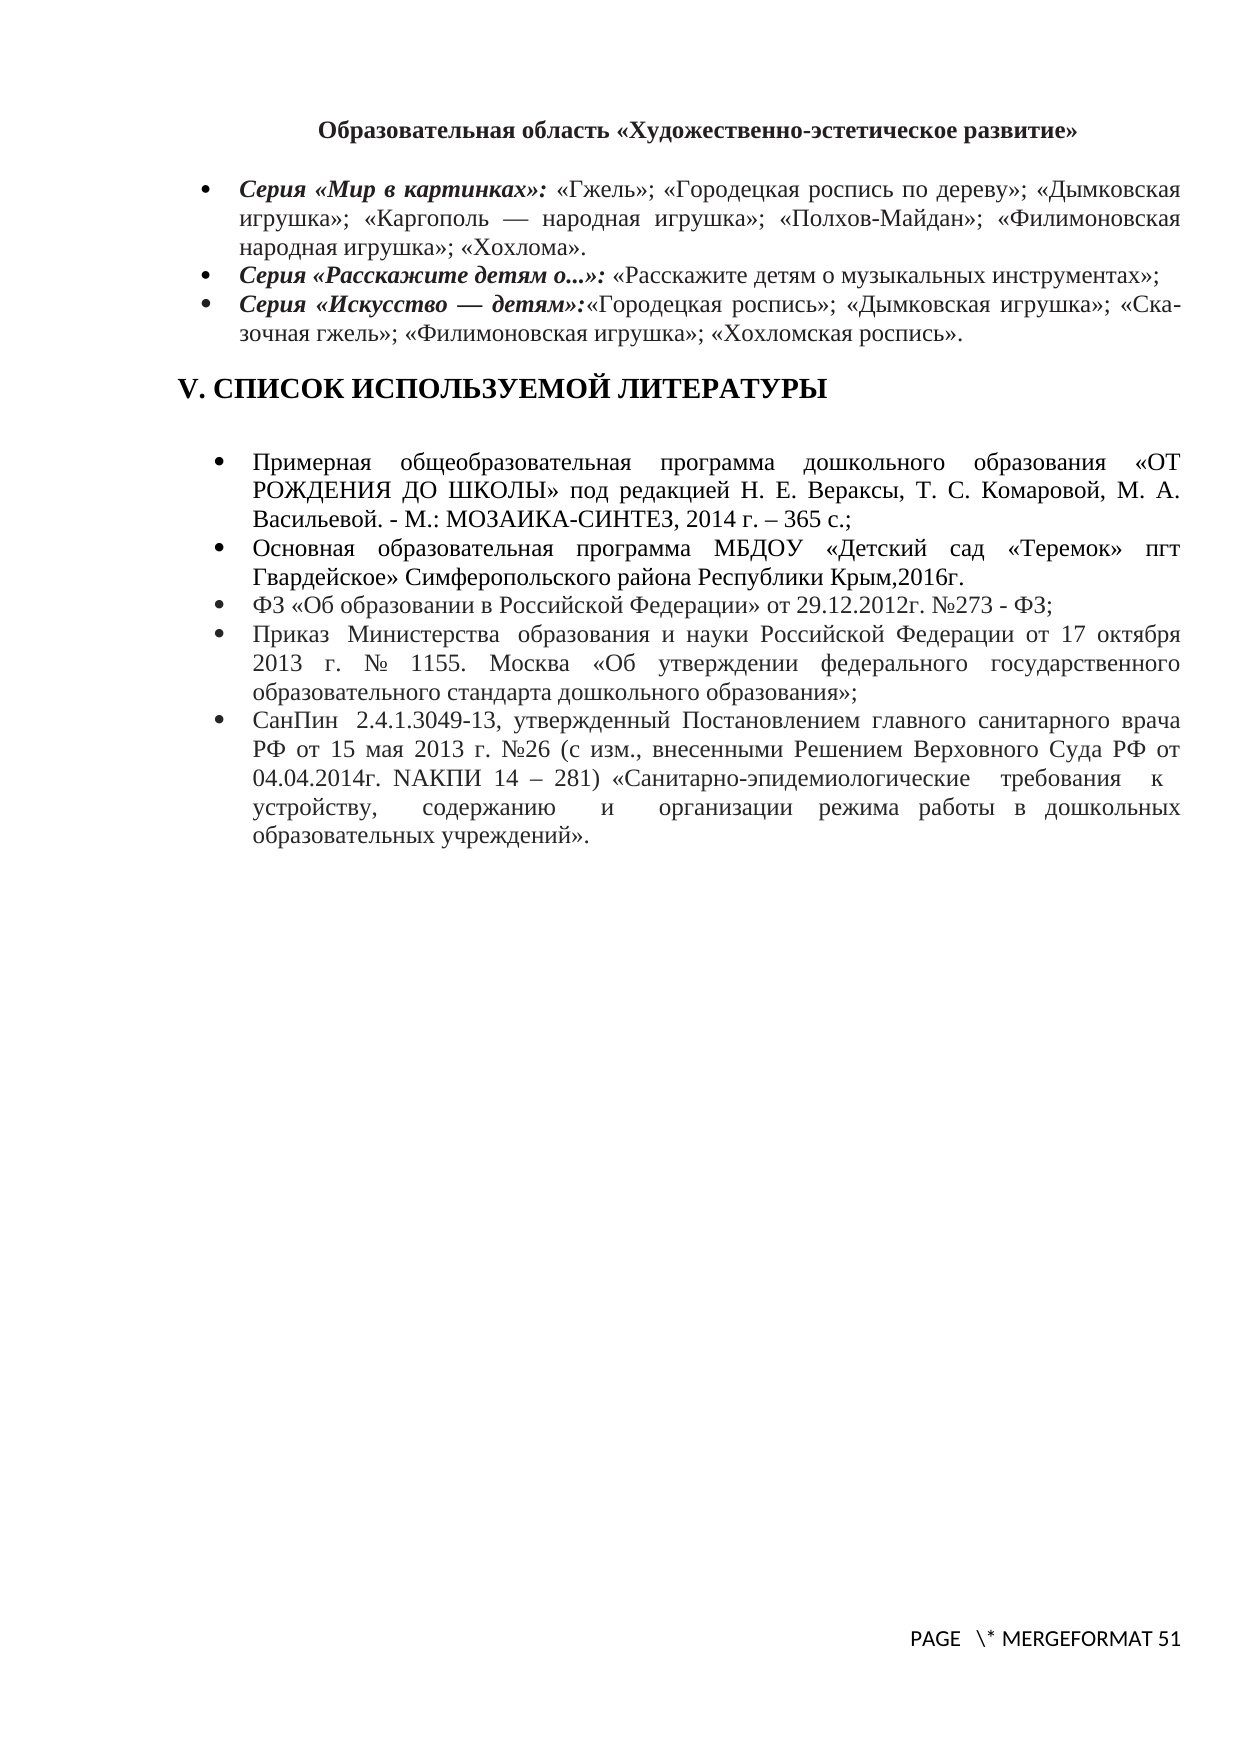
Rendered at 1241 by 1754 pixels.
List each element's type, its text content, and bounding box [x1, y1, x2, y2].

list Примерная общеобразовательная программа дошкольного образования «ОТ РОЖДЕНИЯ ДО ШКОЛЫ» под редакцией Н. Е. Вераксы, Т. С. Комаровой, М. А. Васильевой. - М.: МОЗАИКА-СИНТЕЗ, 2014 г. – 365 с.; [215, 447, 1181, 533]
list Приказ Министерства образования и науки Российской Федерации от 17 октября 2013 г. № 1155. Москва «Об утверждении федерального государственного образовательного стандарта дошкольного образования»; [215, 619, 1181, 706]
text Образовательная область «Художественно-эстетическое развитие» [215, 118, 1181, 143]
list Основная образовательная программа МБДОУ «Детский сад «Теремок» пгт Гвардейское» Симферопольского района Республики Крым,2016г. [215, 533, 1181, 591]
list СанПин 2.4.1.3049-13, утвержденный Постановлением главного санитарного врача РФ от 15 мая 2013 г. №26 (с изм., внесенными Решением Верховного Суда РФ от 04.04.2014г. NАКПИ 14 – 281) «Санитарно-эпидемиологические требования к устройству, содержанию и организации режима работы в дошкольных образовательных учреждений». [215, 706, 1181, 849]
list ФЗ «Об образовании в Российской Федерации» от 29.12.2012г. №273 - ФЗ; [215, 591, 1181, 619]
text V. СПИСОК ИСПОЛЬЗУЕМОЙ ЛИТЕРАТУРЫ [118, 372, 1181, 405]
list Серия «Искусство — детям»:«Городецкая роспись»; «Дымковская игрушка»; «Сказочная гжель»; «Филимоновская игрушка»; «Хохломская роспись». [202, 289, 1181, 347]
list Серия «Мир в картинках»: «Гжель»; «Городецкая роспись по дереву»; «Дымковская игрушка»; «Каргополь — народная игрушка»; «Полхов-Майдан»; «Филимоновская народная игрушка»; «Хохлома». [202, 174, 1181, 260]
list Серия «Расскажите детям о...»: «Расскажите детям о музыкальных инструментах»; [202, 260, 1181, 289]
